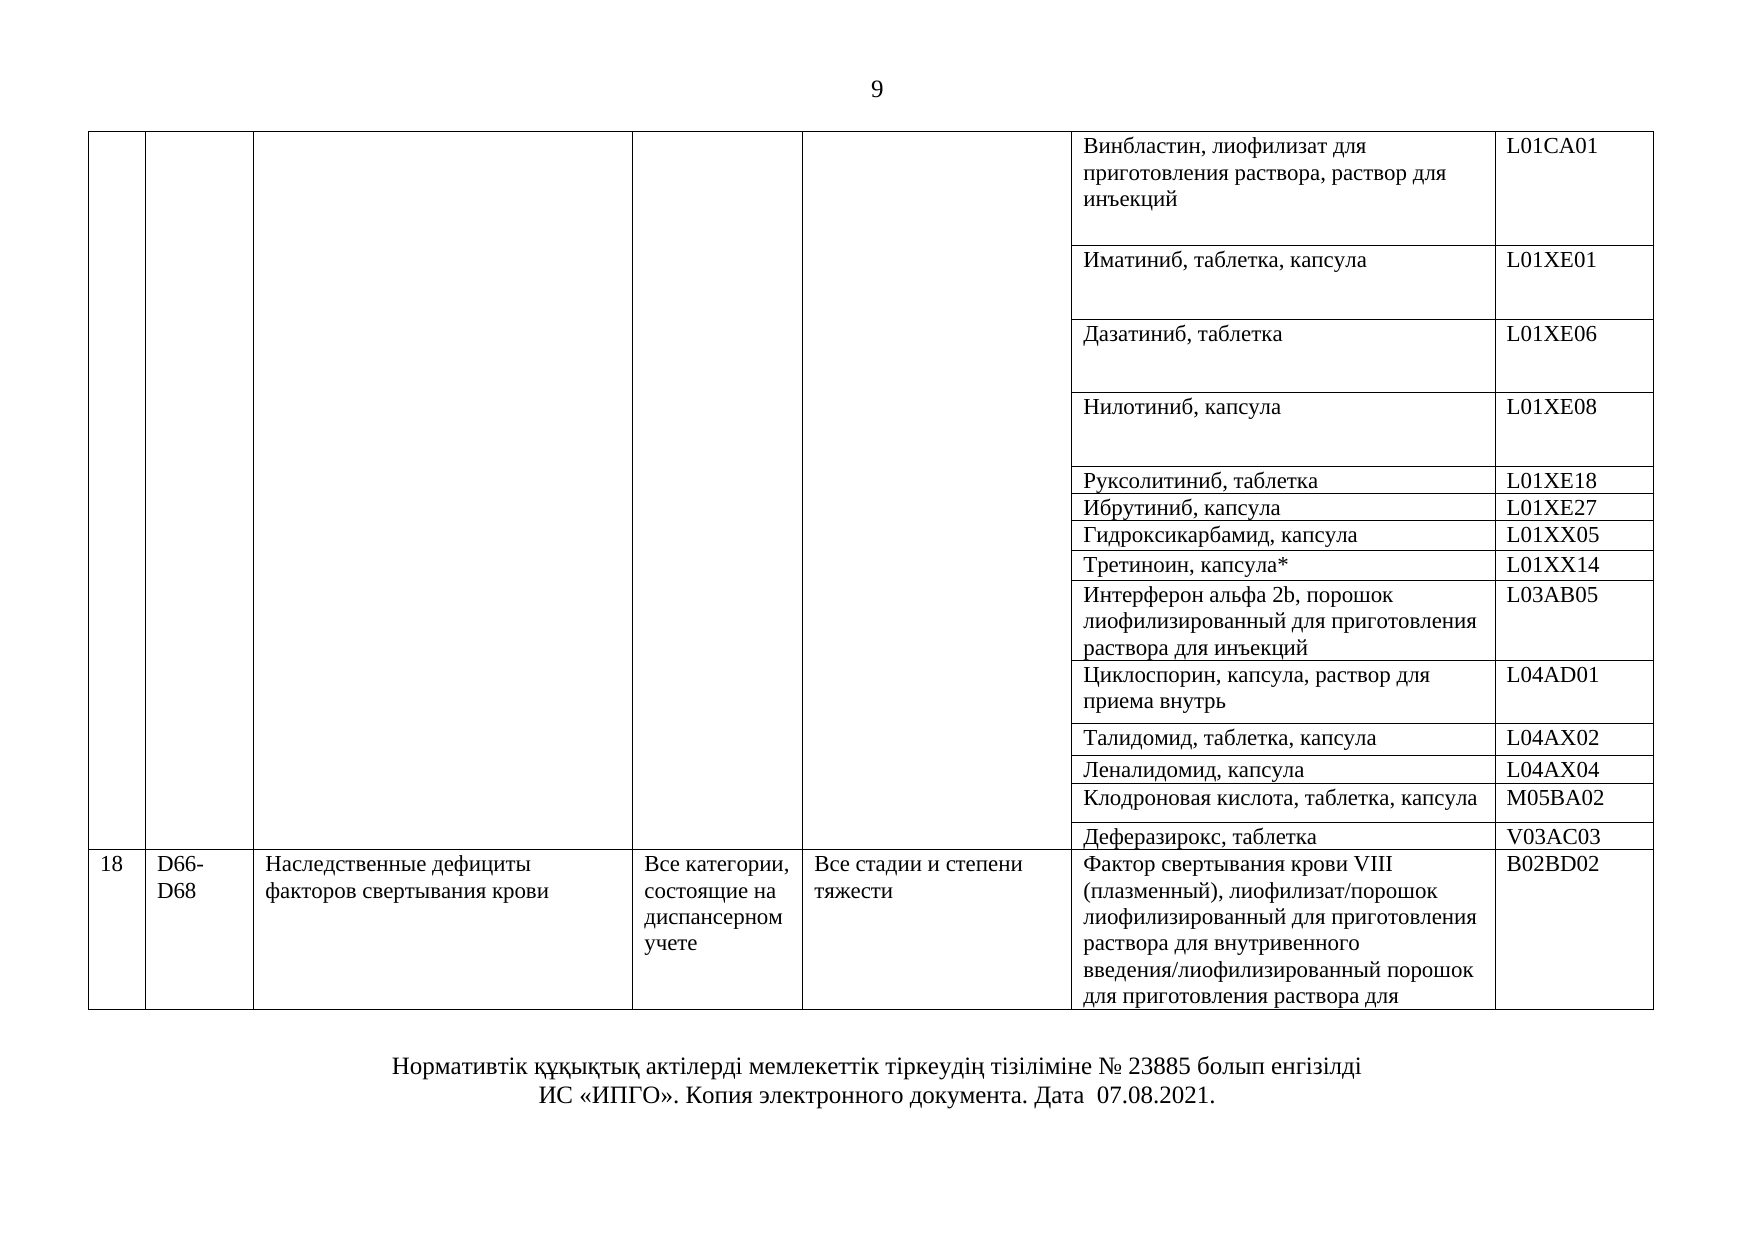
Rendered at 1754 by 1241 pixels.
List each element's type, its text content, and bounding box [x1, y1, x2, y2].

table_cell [254, 850, 632, 1008]
table_cell Иматиниб, таблетка, капсула [1072, 246, 1495, 319]
table_cell Гидроксикарбамид, капсула [1072, 521, 1495, 550]
table_cell Третиноин, капсула* [1072, 551, 1495, 580]
table_cell Деферазирокс, таблетка [1072, 823, 1495, 849]
table_cell 18 [89, 850, 145, 1008]
table_cell Дазатиниб, таблетка [1072, 320, 1495, 392]
table_cell L01XE08 [1496, 393, 1653, 466]
table_cell L04AD01 [1496, 661, 1653, 722]
table_cell V03AC03 [1496, 823, 1653, 849]
table_cell L01XX05 [1496, 521, 1653, 550]
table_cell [633, 850, 802, 1008]
table_cell Руксолитиниб, таблетка [1072, 467, 1495, 493]
table_cell Нилотиниб, капсула [1072, 393, 1495, 466]
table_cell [803, 850, 1071, 1008]
table_cell L04AX04 [1496, 756, 1653, 783]
table_cell Талидомид, таблетка, капсула [1072, 724, 1495, 755]
table_cell Винбластин, лиофилизат для приготовления раствора, раствор для инъекций [1072, 132, 1495, 245]
table_cell Ибрутиниб, капсула [1072, 494, 1495, 520]
table_cell B02BD02 [1496, 850, 1653, 1008]
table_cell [1072, 850, 1495, 1008]
table_cell L01XX14 [1496, 551, 1653, 580]
table_cell M05BA02 [1496, 784, 1653, 822]
table_cell Интерферон альфа 2b, порошок лиофилизированный для приготовления раствора для инъекций [1072, 581, 1495, 660]
table_cell D66- D68 [146, 850, 253, 1008]
table_cell L01XE18 [1496, 467, 1653, 493]
table_cell L01XE27 [1496, 494, 1653, 520]
table_cell L01CA01 [1496, 132, 1653, 245]
table_cell Циклоспорин, капсула, раствор для приема внутрь [1072, 661, 1495, 722]
table_cell L01XE01 [1496, 246, 1653, 319]
table_cell L01XE06 [1496, 320, 1653, 392]
table_cell L04AX02 [1496, 724, 1653, 755]
table_cell L03AB05 [1496, 581, 1653, 660]
table_cell Клодроновая кислота, таблетка, капсула [1072, 784, 1495, 822]
table_cell Леналидомид, капсула [1072, 756, 1495, 783]
